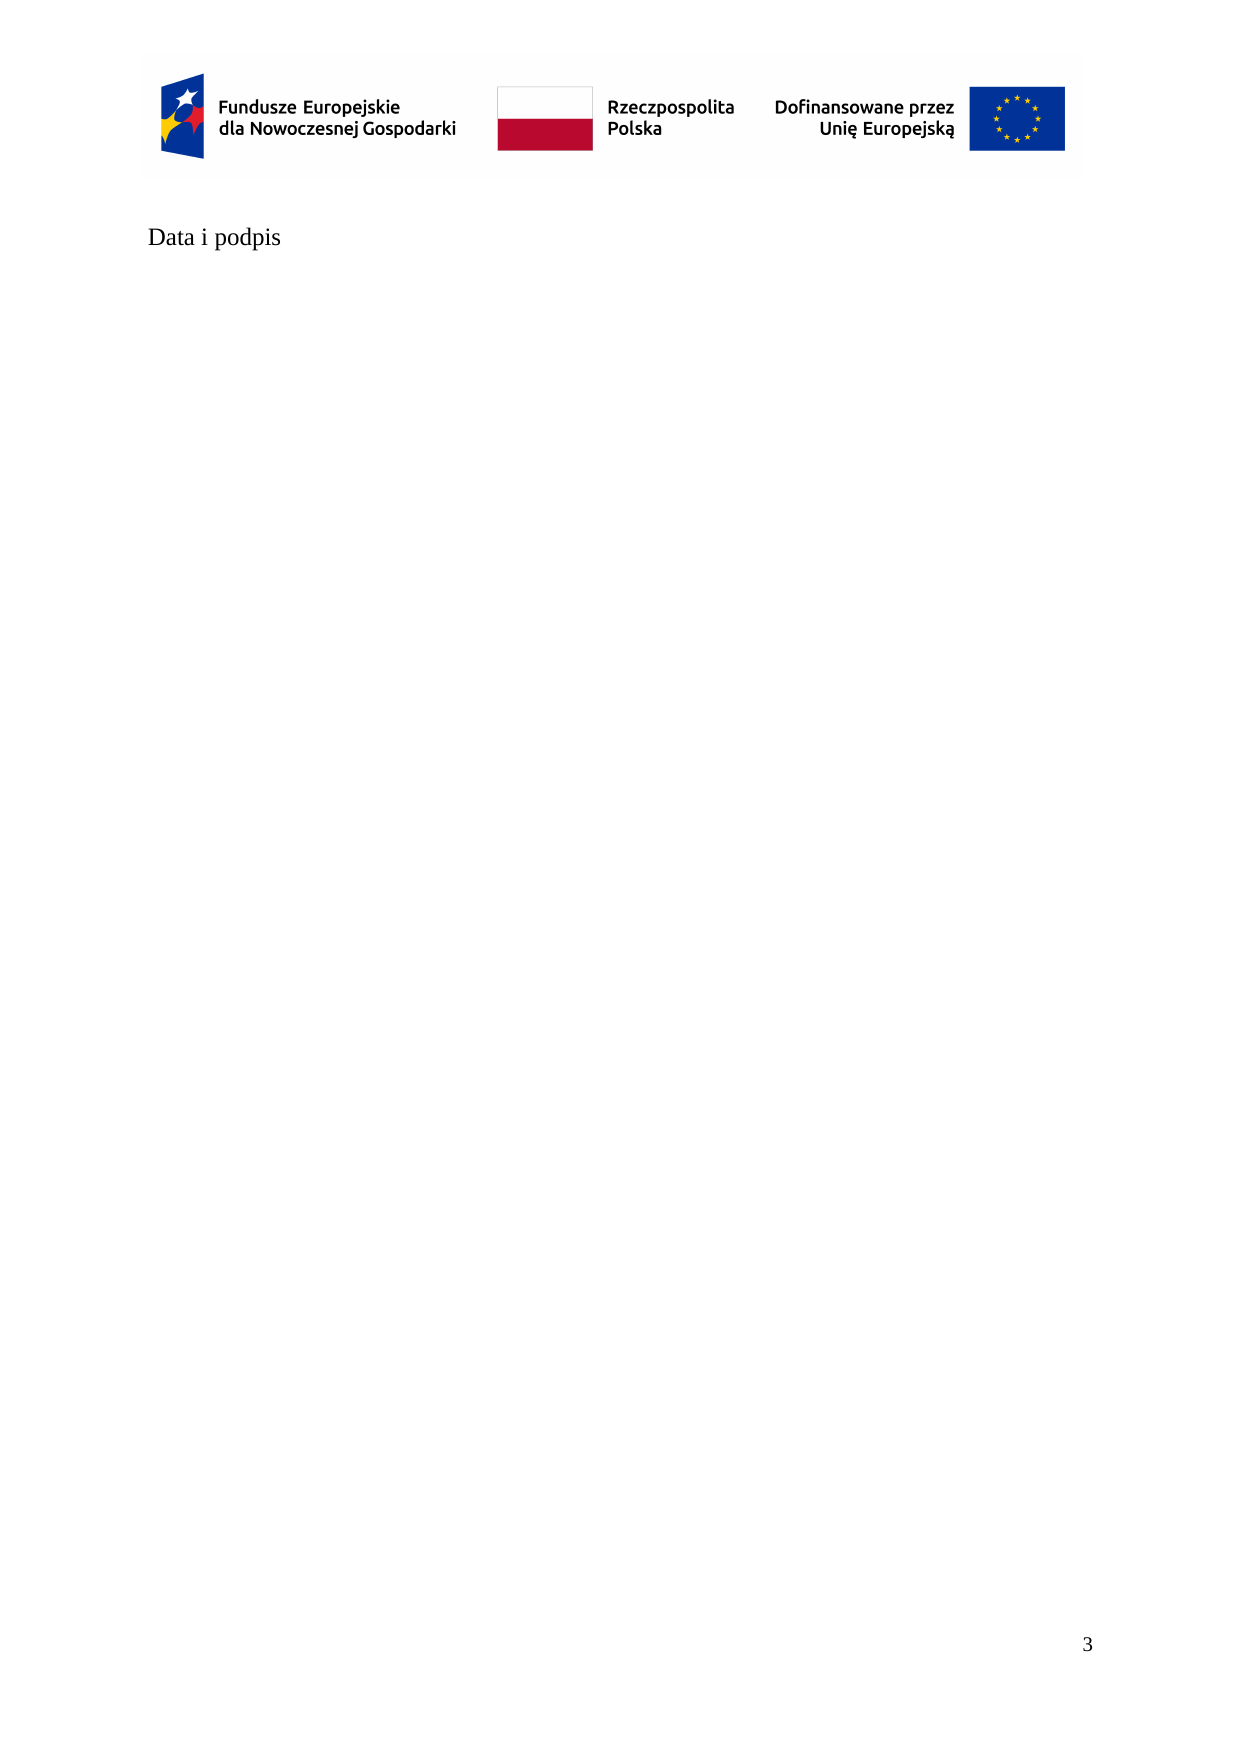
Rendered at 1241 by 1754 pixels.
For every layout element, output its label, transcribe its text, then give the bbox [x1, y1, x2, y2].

picture [140, 52, 1086, 180]
text Data i podpis [148, 222, 1093, 250]
